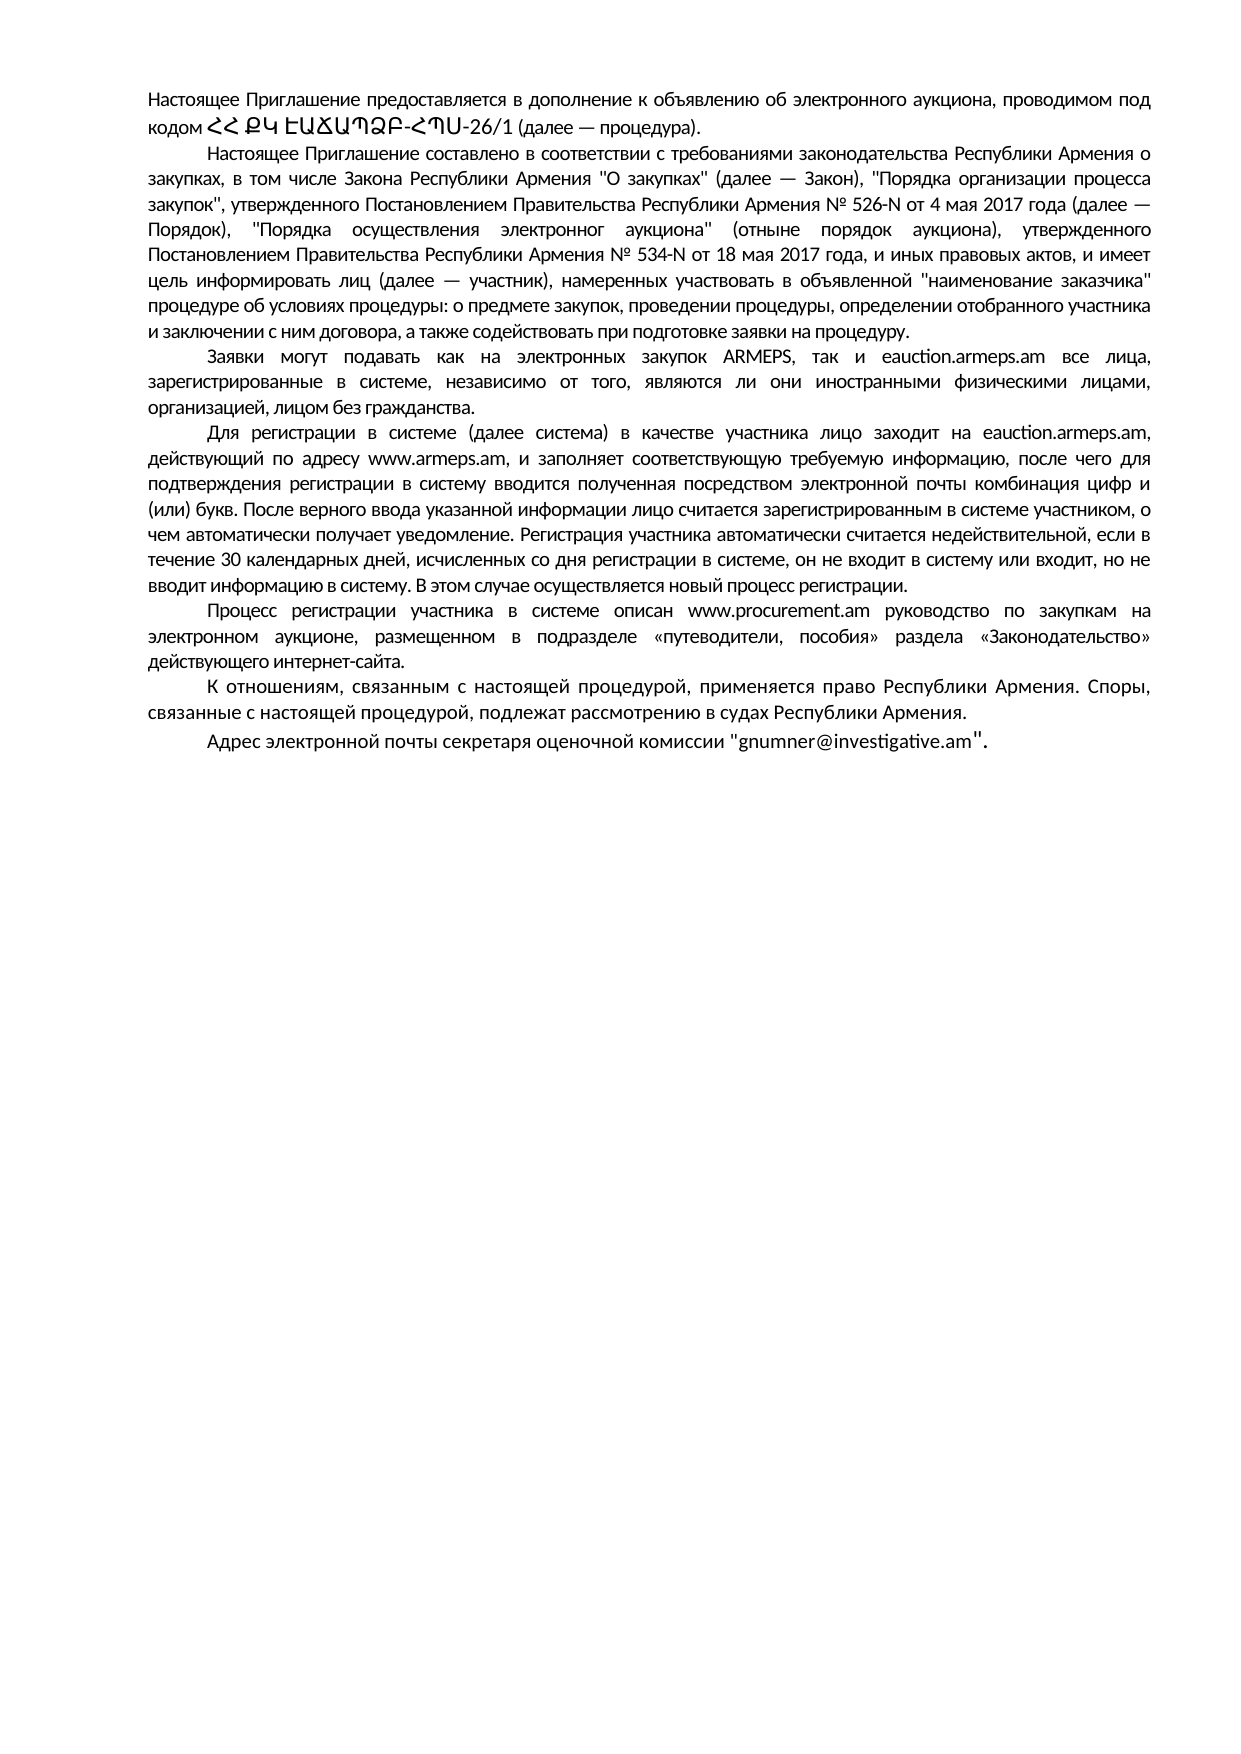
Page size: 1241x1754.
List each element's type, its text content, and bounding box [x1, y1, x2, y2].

text Для регистрации в системе (далее система) в качестве участника лицо заходит на eauction.armeps.am, действующий по адресу www.armeps.am, и заполняет соответствующую требуемую информацию, после чего для подтверждения регистрации в систему вводится полученная посредством электронной почты комбинация цифр и (или) букв. После верного ввода указанной информации лицо считается зарегистрированным в системе участником, о чем автоматически получает уведомление. Регистрация участника автоматически считается недействительной, если в течение 30 календарных дней, исчисленных со дня регистрации в системе, он не входит в систему или входит, но не вводит информацию в систему. В этом случае осуществляется новый процесс регистрации. [148, 419, 1152, 597]
text Адрес электронной почты секретаря оценочной комиссии "gnumner@investigative.am". [148, 724, 1152, 755]
text К отношениям, связанным с настоящей процедурой, применяется право Республики Армения. Споры, связанные с настоящей процедурой, подлежат рассмотрению в судах Республики Армения. [148, 674, 1152, 724]
text Настоящее Приглашение составлено в соответствии с требованиями законодательства Республики Армения о закупках, в том числе Закона Республики Армения "О закупках" (далее — Закон), "Порядка организации процесса закупок", утвержденного Постановлением Правительства Республики Армения № 526-N от 4 мая 2017 года (далее — Порядок), "Порядка осуществления электронног аукциона" (отныне порядок аукциона), утвержденного Постановлением Правительства Республики Армения № 534-N от 18 мая 2017 года, и иных правовых актов, и имеет цель информировать лиц (далее — участник), намеренных участвовать в объявленной "наименование заказчика" процедуре об условиях процедуры: о предмете закупок, проведении процедуры, определении отобранного участника и заключении с ним договора, а также содействовать при подготовке заявки на процедуру. [148, 140, 1152, 343]
text Заявки могут подавать как на электронных закупок ARMEPS, так и eauction.armeps.am все лица, зарегистрированные в системе, независимо от того, являются ли они иностранными физическими лицами, организацией, лицом без гражданства. [148, 343, 1152, 419]
text Настоящее Приглашение предоставляется в дополнение к объявлению об электронного аукциона, проводимом под кодом ՀՀ ՔԿ ԷԱՃԱՊՁԲ-ՀՊՍ-26/1 (далее — процедура). [148, 86, 1152, 140]
text Процесс регистрации участника в системе описан www.procurement.am руководство по закупкам на электронном аукционе, размещенном в подразделе «путеводители, пособия» раздела «Законодательство» действующего интернет-сайта. [148, 597, 1152, 674]
